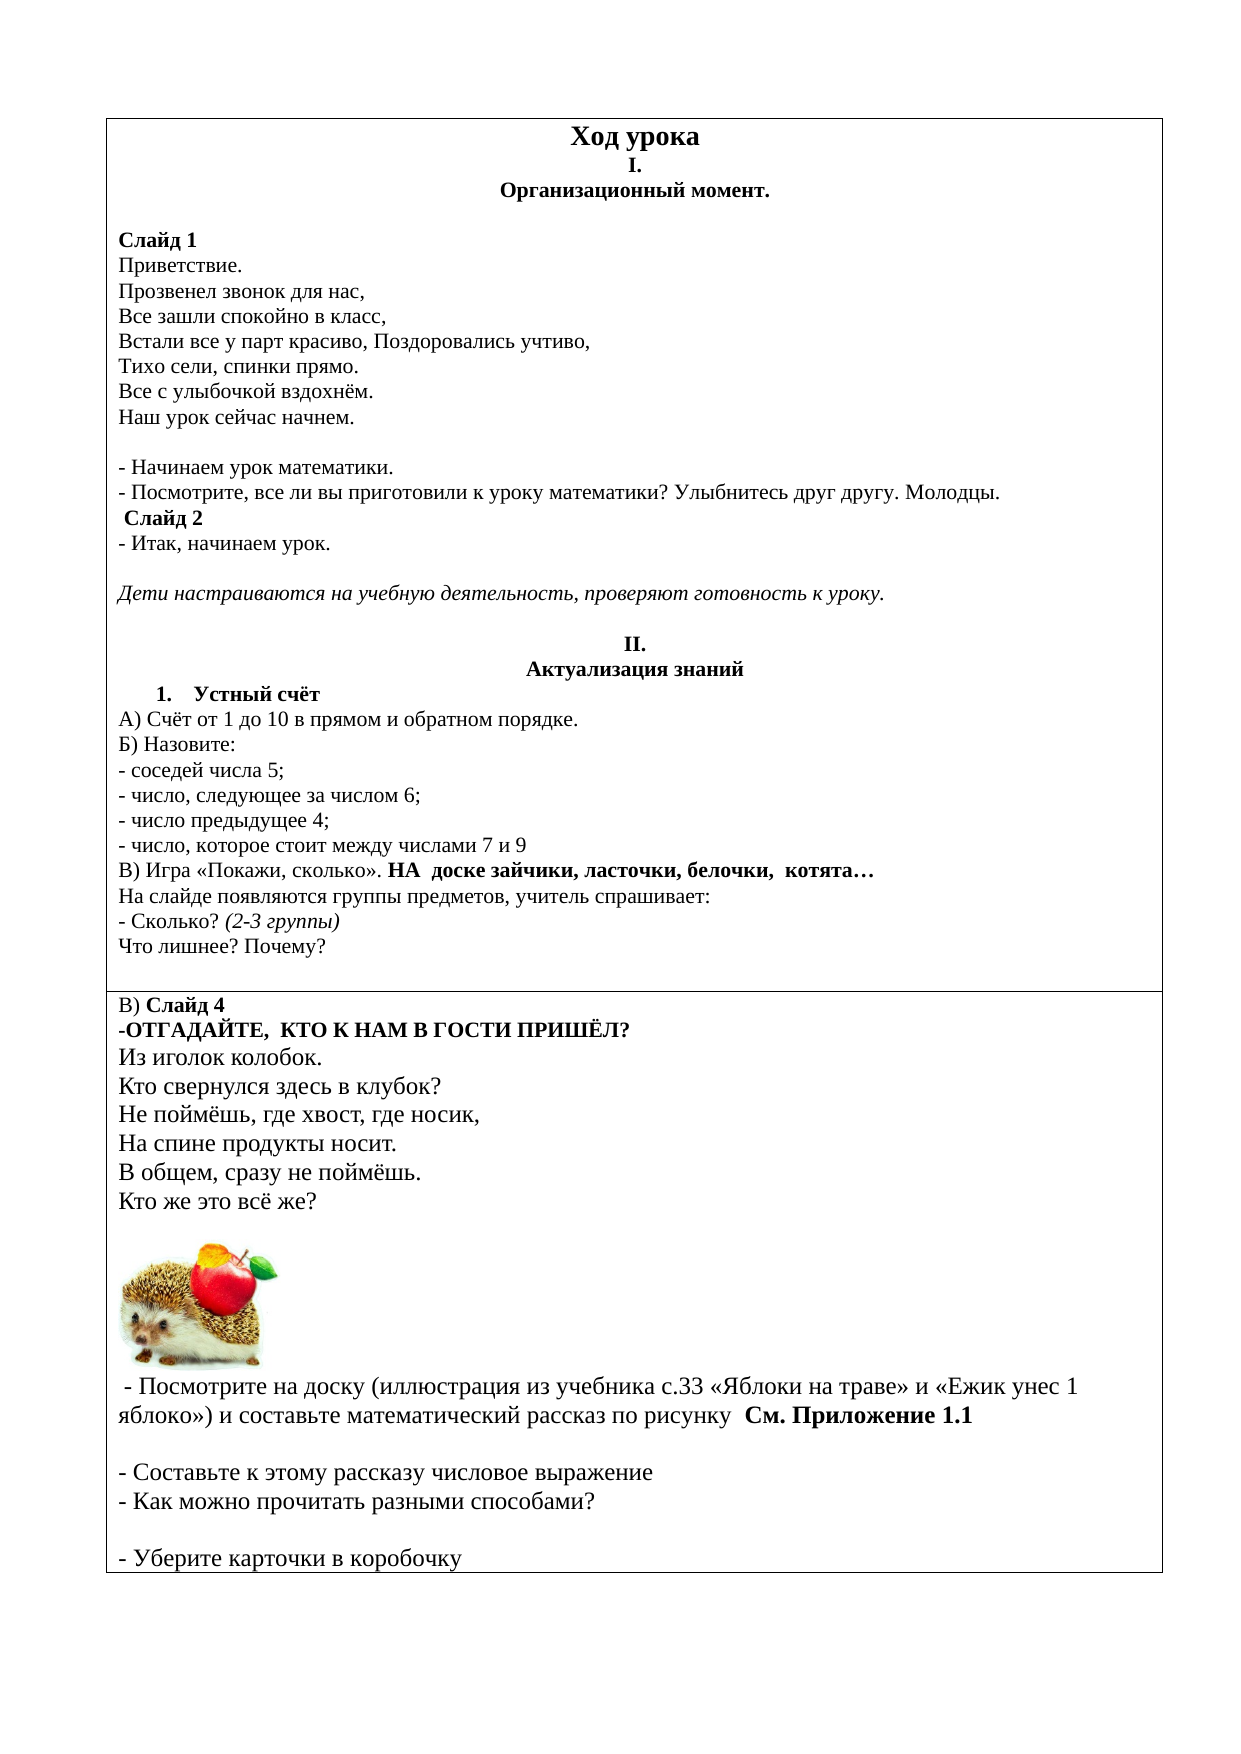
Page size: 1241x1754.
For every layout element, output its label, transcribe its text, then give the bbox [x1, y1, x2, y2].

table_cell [107, 992, 1162, 1572]
table_header Ход урока I. Организационный момент. Слайд 1 Приветствие. Прозвенел звонок для нас, Все зашли спокойно в класс, Встали все у парт красиво, Поздоровались учтиво, Тихо сели, спинки прямо. Все с улыбочкой вздохнём. Наш урок сейчас начнем. - Начинаем урок математики. - Посмотрите, все ли вы приготовили к уроку математики? Улыбнитесь друг другу. Молодцы. Слайд 2 - Итак, начинаем урок. Дети настраиваются на учебную деятельность, проверяют готовность к уроку. II. Актуализация знаний Устный счёт А) Счёт от 1 до 10 в прямом и обратном порядке. Б) Назовите: - соседей числа 5; - число, следующее за числом 6; - число предыдущее 4; - число, которое стоит между числами 7 и 9 В) Игра «Покажи, сколько». НА доске зайчики, ласточки, белочки, котята… На слайде появляются группы предметов, учитель спрашивает: - Сколько? (2-3 группы) Что лишнее? Почему? [107, 119, 1162, 991]
picture [118, 1239, 281, 1371]
